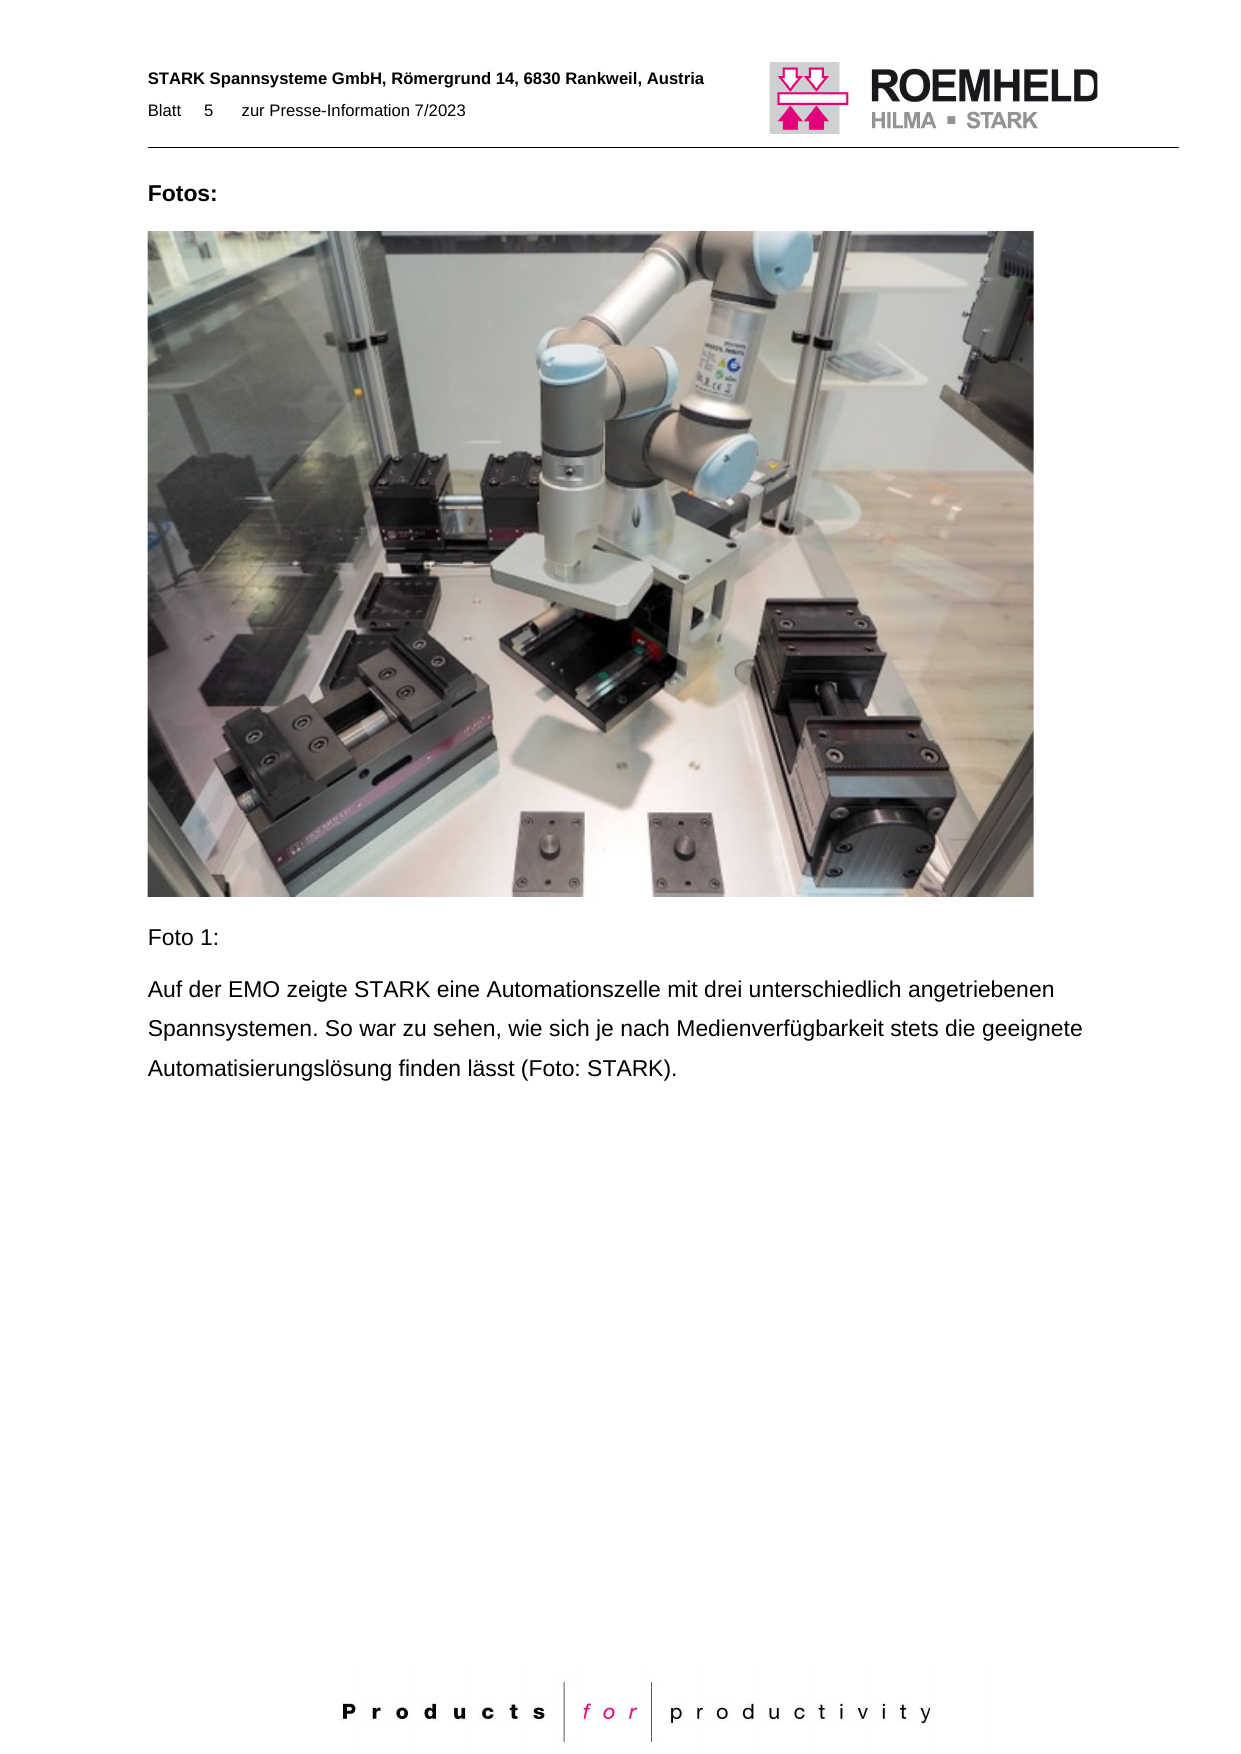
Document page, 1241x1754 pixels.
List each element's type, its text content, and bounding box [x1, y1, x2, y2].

text Foto 1: [148, 924, 1162, 950]
text Fotos: [148, 148, 1162, 206]
picture [768, 62, 1097, 134]
picture [296, 1666, 987, 1752]
picture [147, 231, 1034, 897]
text Auf der EMO zeigte STARK eine Automationszelle mit drei unterschiedlich angetriebenen Spannsystemen. So war zu sehen, wie sich je nach Medienverfügbarkeit stets die geeignete Automatisierungslösung finden lässt (Foto: STARK). [148, 976, 1162, 1081]
